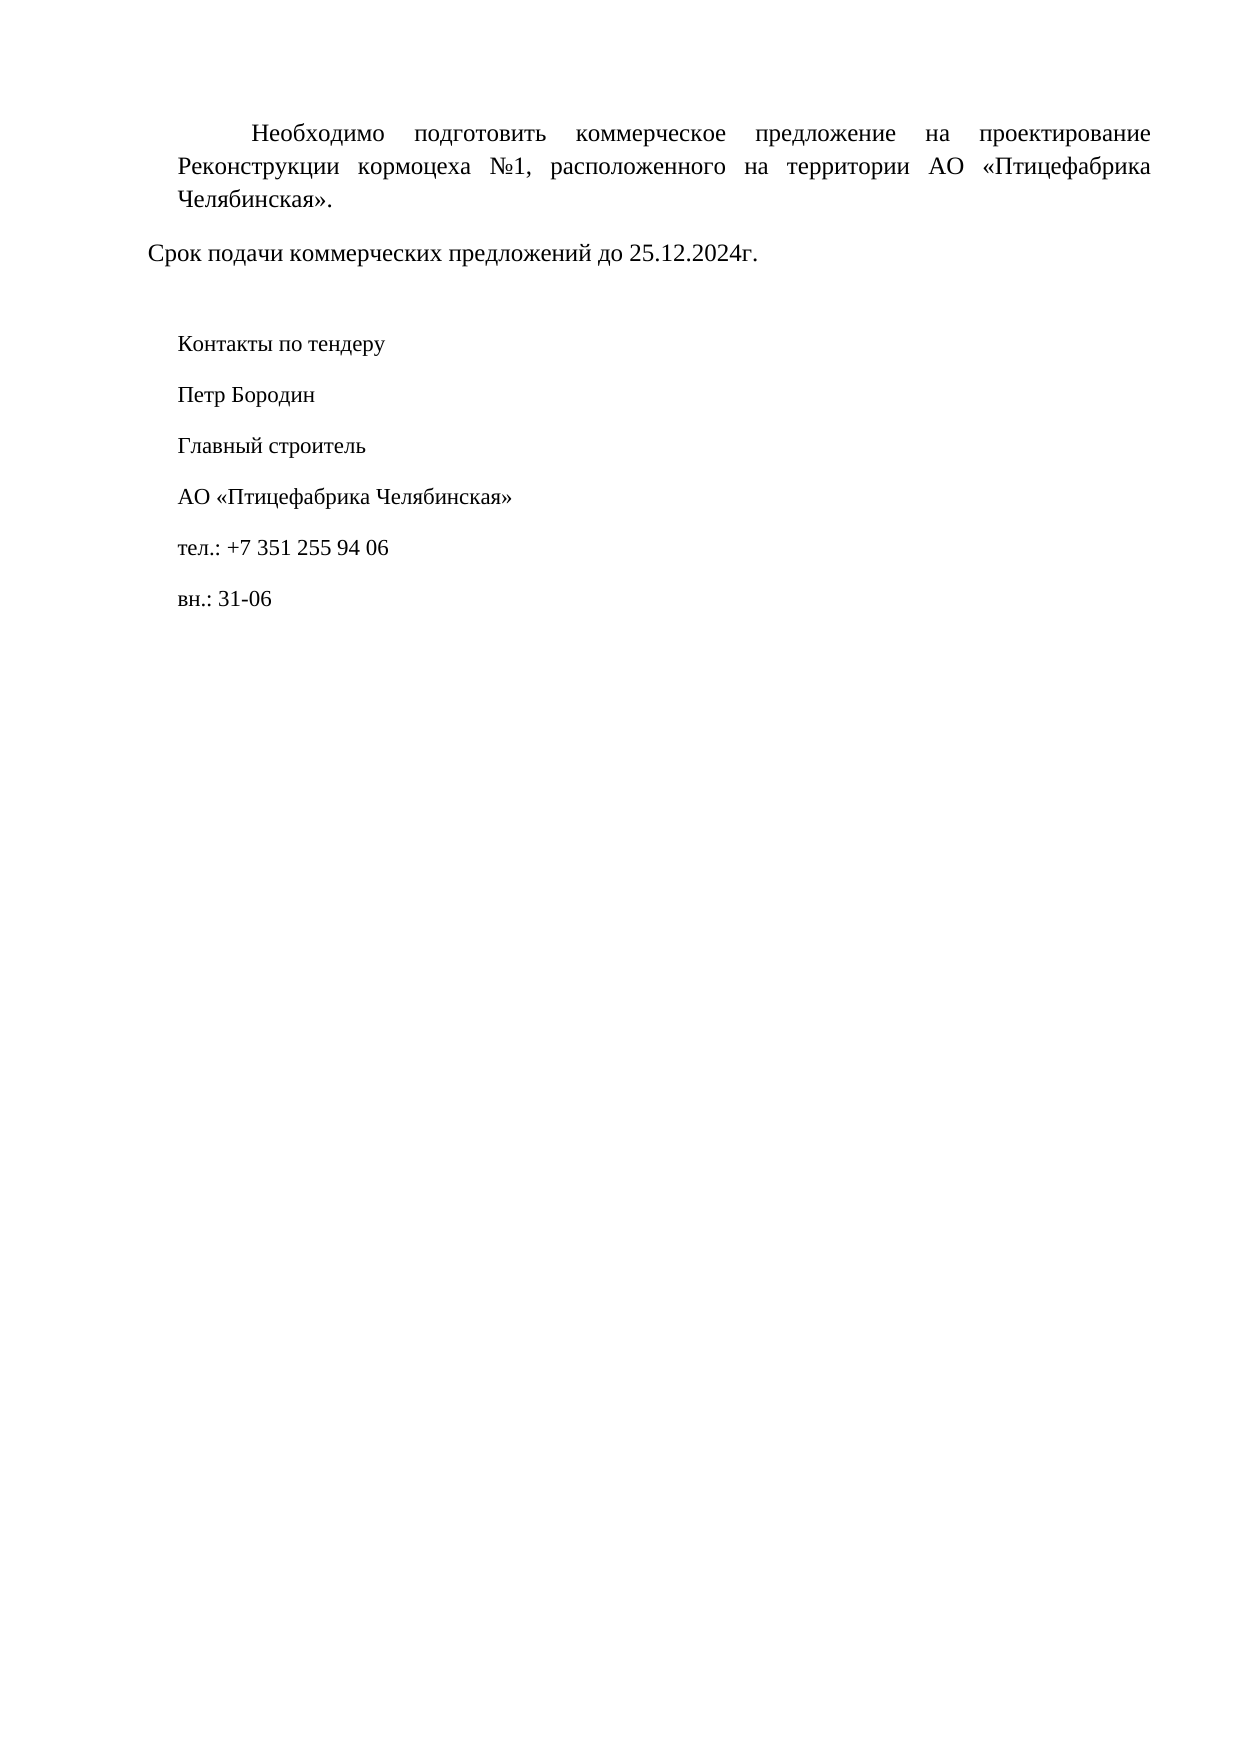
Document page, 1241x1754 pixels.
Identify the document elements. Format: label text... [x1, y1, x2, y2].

text вн.: 31-06 [177, 586, 1152, 612]
text Необходимо подготовить коммерческое предложение на проектирование Реконструкции кормоцеха №1, расположенного на территории АО «Птицефабрика Челябинская». [177, 118, 1152, 213]
text Контакты по тендеру [177, 330, 1152, 357]
text Главный строитель [177, 432, 1152, 459]
text тел.: +7 351 255 94 06 [177, 534, 1152, 561]
text АО «Птицефабрика Челябинская» [177, 483, 1152, 510]
text Срок подачи коммерческих предложений до 25.12.2024г. [148, 238, 1152, 267]
text Петр Бородин [177, 381, 1152, 408]
